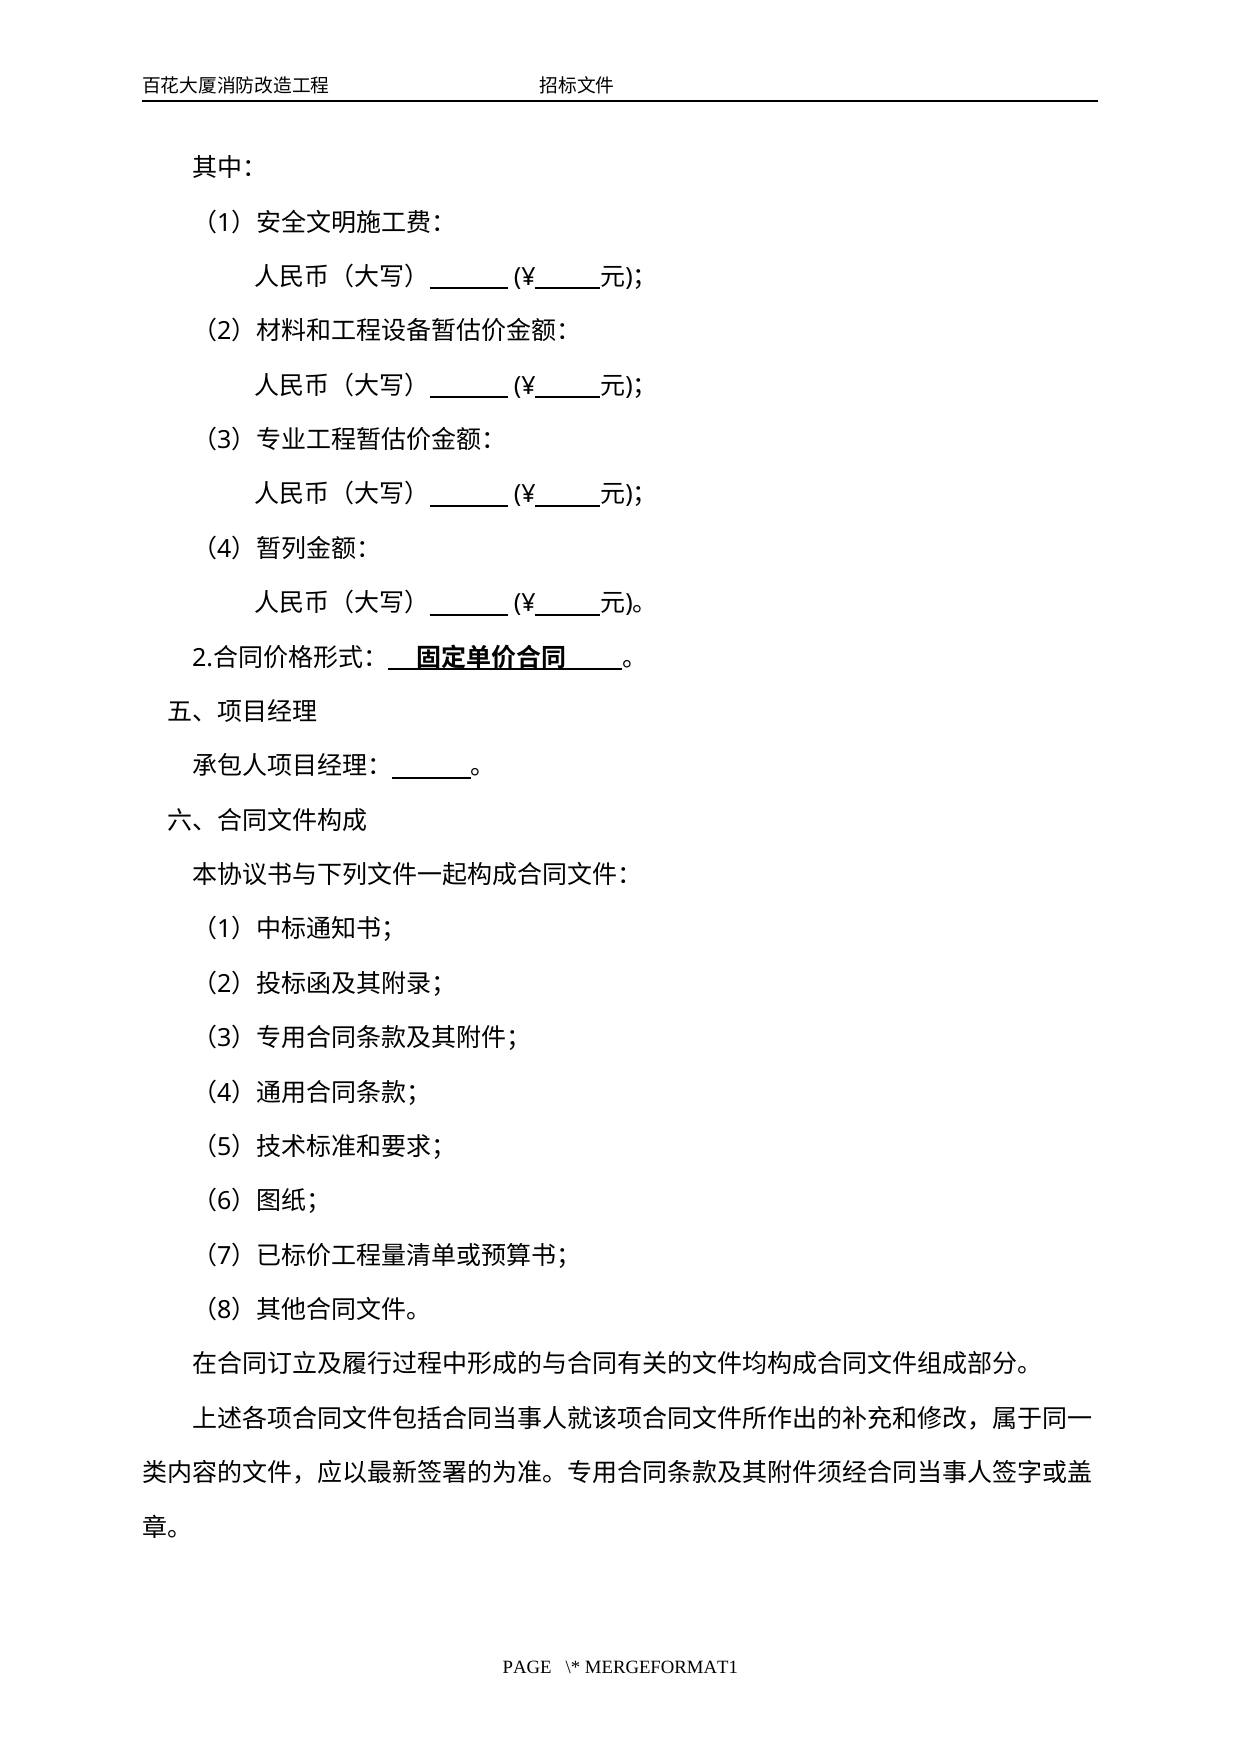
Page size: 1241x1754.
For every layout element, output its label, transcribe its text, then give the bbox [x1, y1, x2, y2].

text （3）专业工程暂估价金额： [142, 419, 1098, 456]
text （1）中标通知书； [142, 909, 1098, 945]
text （7）已标价工程量清单或预算书； [142, 1235, 1098, 1271]
text 人民币（大写） (¥ 元)； [142, 365, 1098, 401]
text 在合同订立及履行过程中形成的与合同有关的文件均构成合同文件组成部分。 [142, 1344, 1098, 1380]
text （2）投标函及其附录； [142, 963, 1098, 999]
text （4）通用合同条款； [142, 1072, 1098, 1108]
text （8）其他合同文件。 [142, 1289, 1098, 1326]
text （4）暂列金额： [142, 528, 1098, 564]
text （5）技术标准和要求； [142, 1126, 1098, 1163]
text 承包人项目经理： 。 [142, 746, 1098, 782]
text 人民币（大写） (¥ 元)。 [142, 583, 1098, 619]
text 人民币（大写） (¥ 元)； [142, 474, 1098, 510]
text 六、合同文件构成 [142, 800, 1098, 836]
text （6）图纸； [142, 1181, 1098, 1217]
text 其中： [142, 148, 1098, 184]
text 2.合同价格形式： 固定单价合同 。 [142, 637, 1098, 673]
text 上述各项合同文件包括合同当事人就该项合同文件所作出的补充和修改，属于同一类内容的文件，应以最新签署的为准。专用合同条款及其附件须经合同当事人签字或盖章。 [142, 1398, 1098, 1543]
text 人民币（大写） (¥ 元)； [142, 256, 1098, 293]
text （1）安全文明施工费： [142, 202, 1098, 238]
text （3）专用合同条款及其附件； [142, 1018, 1098, 1054]
text 本协议书与下列文件一起构成合同文件： [142, 854, 1098, 891]
text （2）材料和工程设备暂估价金额： [142, 311, 1098, 347]
text 五、项目经理 [142, 691, 1098, 728]
